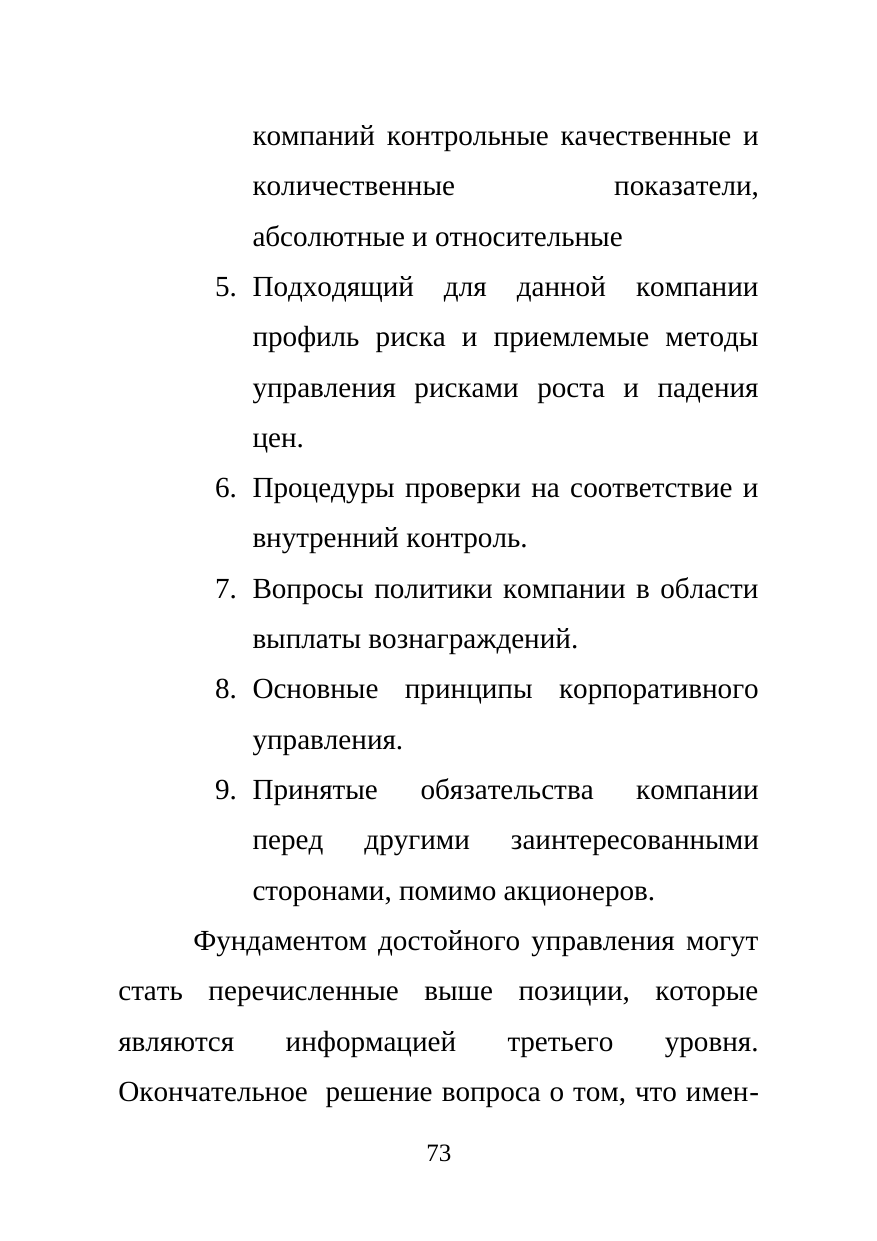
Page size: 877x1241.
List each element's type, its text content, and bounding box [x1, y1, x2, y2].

list Вопросы политики компании в области выплаты вознаграждений. [215, 571, 759, 655]
list Процедуры проверки на соответствие и внутренний контроль. [215, 470, 759, 554]
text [118, 923, 759, 1108]
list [215, 118, 759, 252]
list Подходящий для данной компании профиль риска и приемлемые методы управления рисками роста и падения цен. [215, 269, 759, 453]
list Принятые обязательства компании перед другими заинтересованными сторонами, помимо акционеров. [215, 772, 759, 906]
list Основные принципы корпоративного управления. [215, 672, 759, 755]
